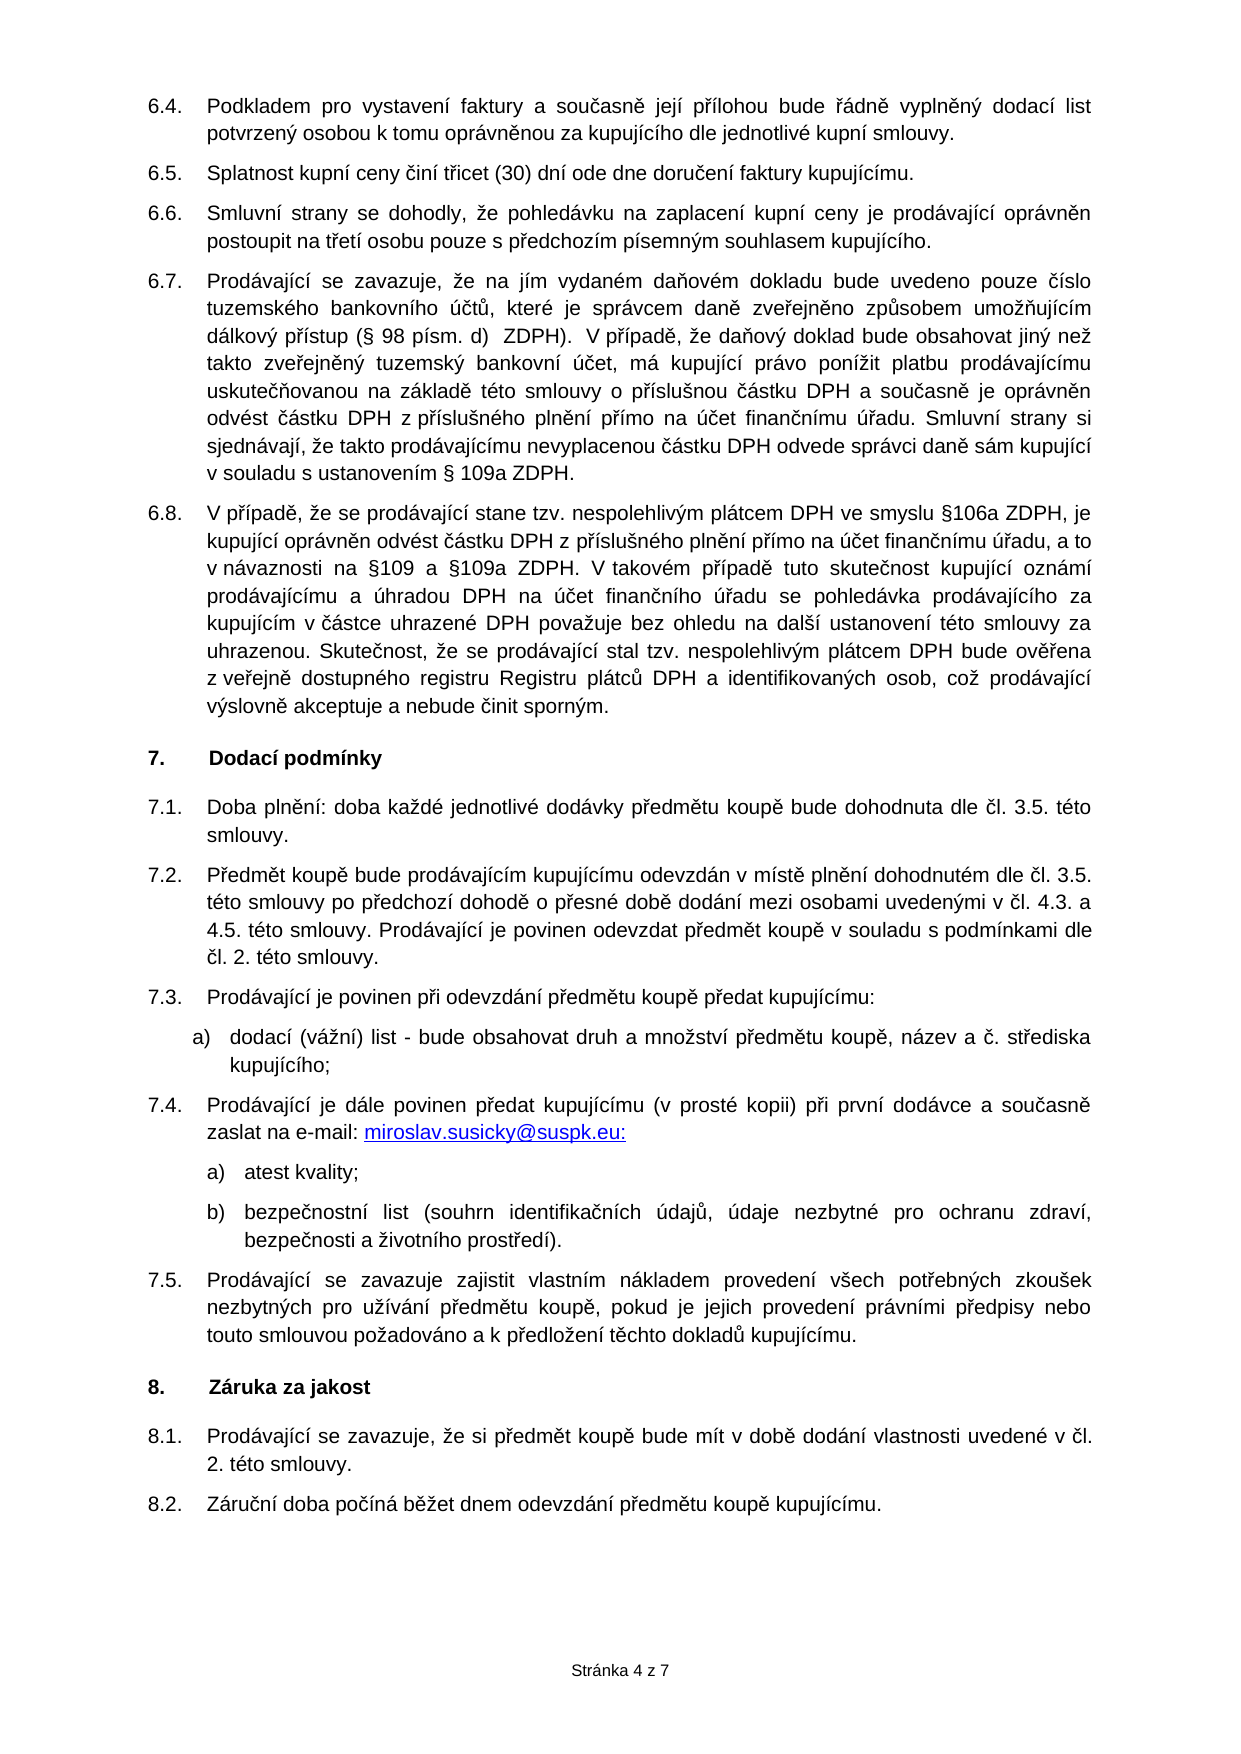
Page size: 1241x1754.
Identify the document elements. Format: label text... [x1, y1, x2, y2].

list Smluvní strany se dohodly, že pohledávku na zaplacení kupní ceny je prodávající oprávněn postoupit na třetí osobu pouze s předchozím písemným souhlasem kupujícího. [148, 201, 1093, 253]
list Prodávající se zavazuje, že si předmět koupě bude mít v době dodání vlastnosti uvedené v čl. 2. této smlouvy. [148, 1424, 1093, 1476]
list Předmět koupě bude prodávajícím kupujícímu odevzdán v místě plnění dohodnutém dle čl. 3.5. této smlouvy po předchozí dohodě o přesné době dodání mezi osobami uvedenými v čl. 4.3. a 4.5. této smlouvy. Prodávající je povinen odevzdat předmět koupě v souladu s podmínkami dle čl. 2. této smlouvy. [148, 863, 1093, 969]
list Prodávající je dále povinen předat kupujícímu (v prosté kopii) při první dodávce a současně zaslat na e-mail: miroslav.susicky@suspk.eu: [148, 1093, 1093, 1144]
list Podkladem pro vystavení faktury a současně její přílohou bude řádně vyplněný dodací list potvrzený osobou k tomu oprávněnou za kupujícího dle jednotlivé kupní smlouvy. [148, 94, 1093, 145]
list Prodávající se zavazuje zajistit vlastním nákladem provedení všech potřebných zkoušek nezbytných pro užívání předmětu koupě, pokud je jejich provedení právními předpisy nebo touto smlouvou požadováno a k předložení těchto dokladů kupujícímu. [148, 1268, 1093, 1347]
list Záruka za jakost [148, 1375, 1093, 1399]
list dodací (vážní) list - bude obsahovat druh a množství předmětu koupě, název a č. střediska kupujícího; [192, 1025, 1093, 1077]
list Dodací podmínky [148, 746, 1093, 770]
list Záruční doba počíná běžet dnem odevzdání předmětu koupě kupujícímu. [148, 1492, 1093, 1516]
list atest kvality; [207, 1160, 1093, 1184]
list bezpečnostní list (souhrn identifikačních údajů, údaje nezbytné pro ochranu zdraví, bezpečnosti a životního prostředí). [207, 1200, 1093, 1252]
list Prodávající je povinen při odevzdání předmětu koupě předat kupujícímu: [148, 985, 1093, 1009]
list Prodávající se zavazuje, že na jím vydaném daňovém dokladu bude uvedeno pouze číslo tuzemského bankovního účtů, které je správcem daně zveřejněno způsobem umožňujícím dálkový přístup (§ 98 písm. d) ZDPH). V případě, že daňový doklad bude obsahovat jiný než takto zveřejněný tuzemský bankovní účet, má kupující právo ponížit platbu prodávajícímu uskutečňovanou na základě této smlouvy o příslušnou částku DPH a současně je oprávněn odvést částku DPH z příslušného plnění přímo na účet finančnímu úřadu. Smluvní strany si sjednávají, že takto prodávajícímu nevyplacenou částku DPH odvede správci daně sám kupující v souladu s ustanovením § 109a ZDPH. [148, 269, 1093, 485]
list Splatnost kupní ceny činí třicet (30) dní ode dne doručení faktury kupujícímu. [148, 161, 1093, 185]
list V případě, že se prodávající stane tzv. nespolehlivým plátcem DPH ve smyslu §106a ZDPH, je kupující oprávněn odvést částku DPH z příslušného plnění přímo na účet finančnímu úřadu, a to v návaznosti na §109 a §109a ZDPH. V takovém případě tuto skutečnost kupující oznámí prodávajícímu a úhradou DPH na účet finančního úřadu se pohledávka prodávajícího za kupujícím v částce uhrazené DPH považuje bez ohledu na další ustanovení této smlouvy za uhrazenou. Skutečnost, že se prodávající stal tzv. nespolehlivým plátcem DPH bude ověřena z veřejně dostupného registru Registru plátců DPH a identifikovaných osob, což prodávající výslovně akceptuje a nebude činit sporným. [148, 501, 1093, 718]
list Doba plnění: doba každé jednotlivé dodávky předmětu koupě bude dohodnuta dle čl. 3.5. této smlouvy. [148, 795, 1093, 847]
